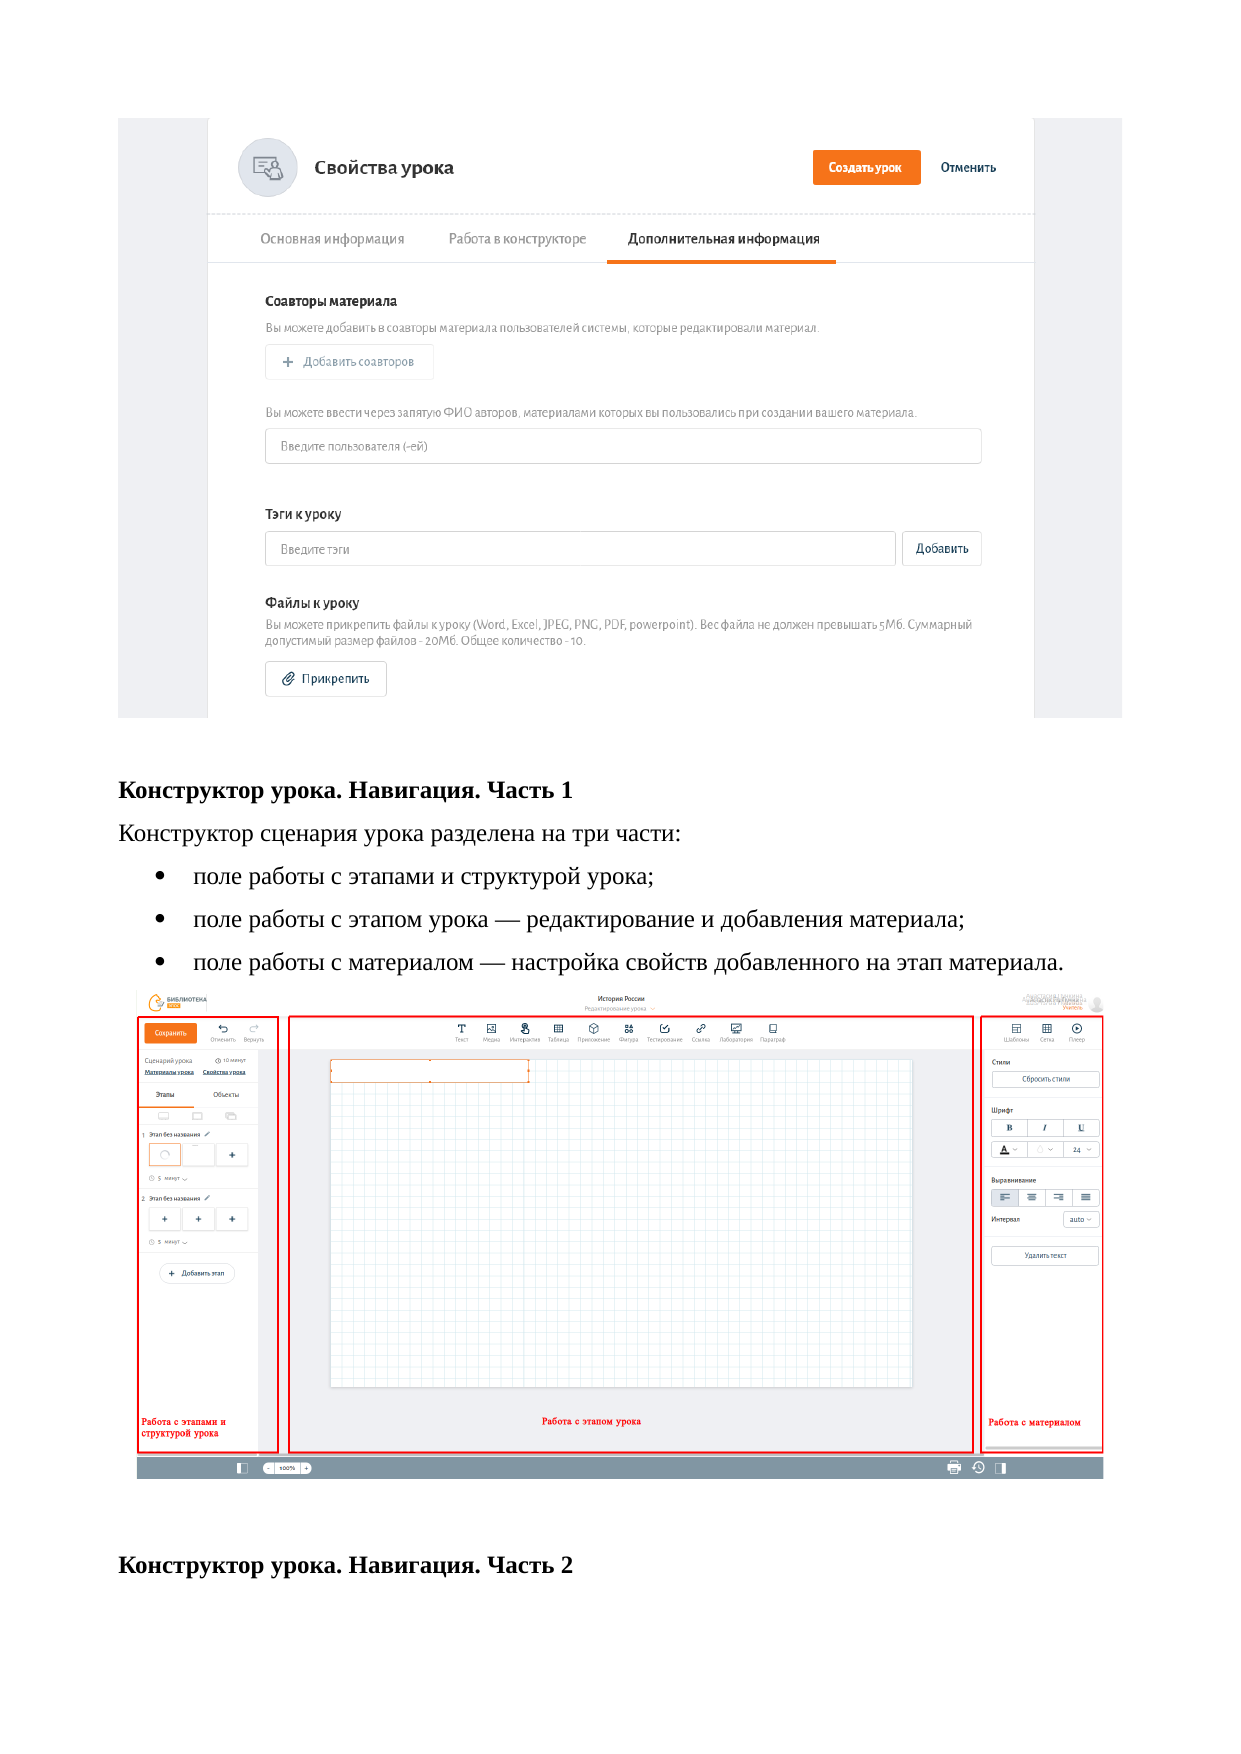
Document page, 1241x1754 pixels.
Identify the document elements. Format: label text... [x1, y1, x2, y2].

list поле работы с этапом урока — редактирование и добавления материала; [156, 904, 1122, 933]
picture [118, 118, 1123, 718]
list поле работы с материалом — настройка свойств добавленного на этап материала. [156, 947, 1122, 976]
text Конструктор урока. Навигация. Часть 1 [118, 775, 1122, 803]
picture [136, 990, 1104, 1479]
list поле работы с этапами и структурой урока; [156, 861, 1122, 890]
text Конструктор сценария урока разделена на три части: [118, 818, 1122, 847]
text Конструктор урока. Навигация. Часть 2 [118, 1550, 1122, 1579]
